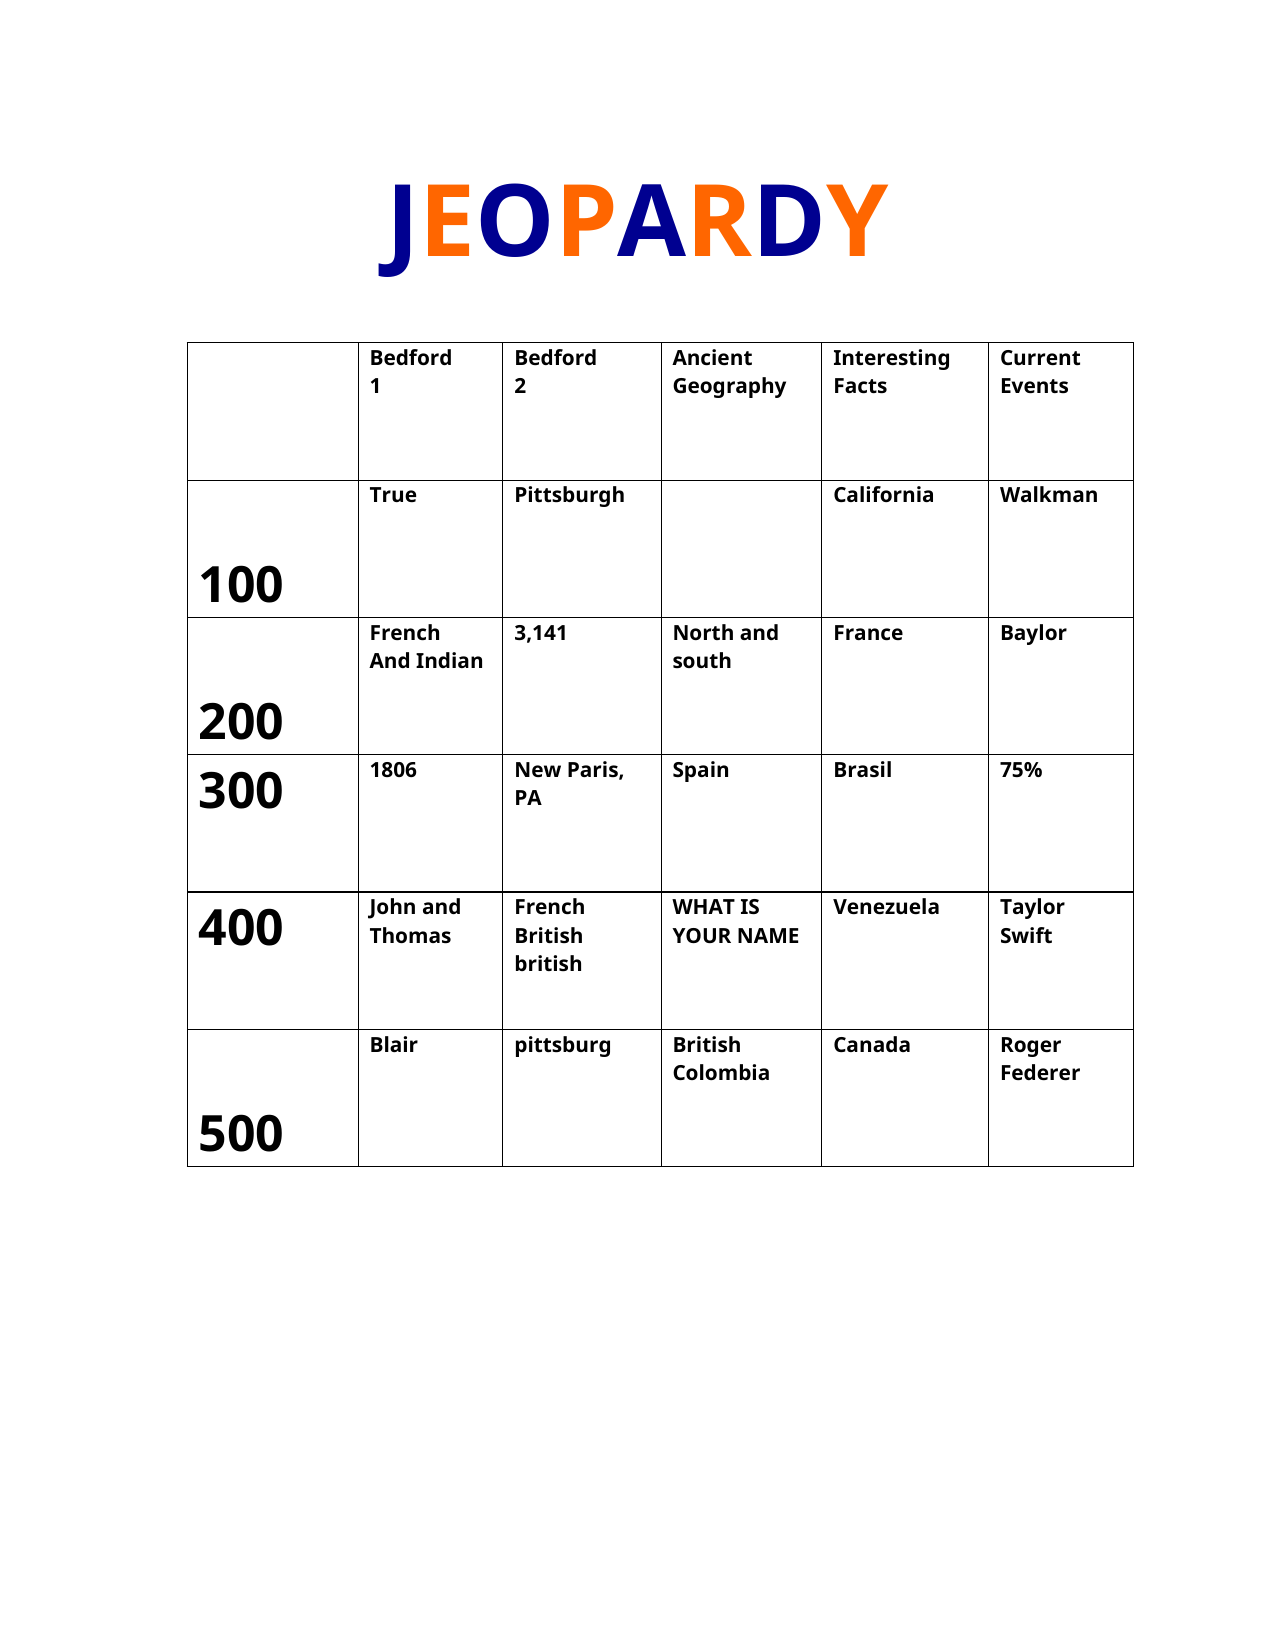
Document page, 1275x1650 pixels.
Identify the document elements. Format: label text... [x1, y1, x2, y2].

table_cell 500 [188, 1030, 358, 1166]
table_header Ancient Geography [662, 343, 821, 479]
table_cell North and south [662, 618, 821, 754]
table_cell 400 [188, 893, 358, 1029]
text JEOPARDY [187, 150, 1087, 286]
table_header Current Events [989, 343, 1133, 479]
table_cell pittsburg [503, 1030, 661, 1166]
table_cell 100 [188, 481, 358, 617]
table_cell [662, 481, 821, 617]
table_cell British Colombia [662, 1030, 821, 1166]
table_header [188, 343, 358, 479]
table_cell Walkman [989, 481, 1133, 617]
table_cell Pittsburgh [503, 481, 661, 617]
table_cell 3,141 [503, 618, 661, 754]
table_cell Spain [662, 755, 821, 891]
table_header Bedford 2 [503, 343, 661, 479]
table_cell Blair [359, 1030, 502, 1166]
table_cell 300 [188, 755, 358, 891]
table_header Interesting Facts [822, 343, 988, 479]
table_cell France [822, 618, 988, 754]
table_cell Venezuela [822, 893, 988, 1029]
table_cell Brasil [822, 755, 988, 891]
table_cell Roger Federer [989, 1030, 1133, 1166]
table_cell Taylor Swift [989, 893, 1133, 1029]
table_cell French And Indian [359, 618, 502, 754]
table_cell 75% [989, 755, 1133, 891]
table_cell French British british [503, 893, 661, 1029]
table_cell 1806 [359, 755, 502, 891]
table_cell True [359, 481, 502, 617]
table_cell WHAT IS YOUR NAME [662, 893, 821, 1029]
table_cell New Paris, PA [503, 755, 661, 891]
table_cell Canada [822, 1030, 988, 1166]
table_cell California [822, 481, 988, 617]
table_cell John and Thomas [359, 893, 502, 1029]
table_cell 200 [188, 618, 358, 754]
table_cell Baylor [989, 618, 1133, 754]
table_header Bedford 1 [359, 343, 502, 479]
